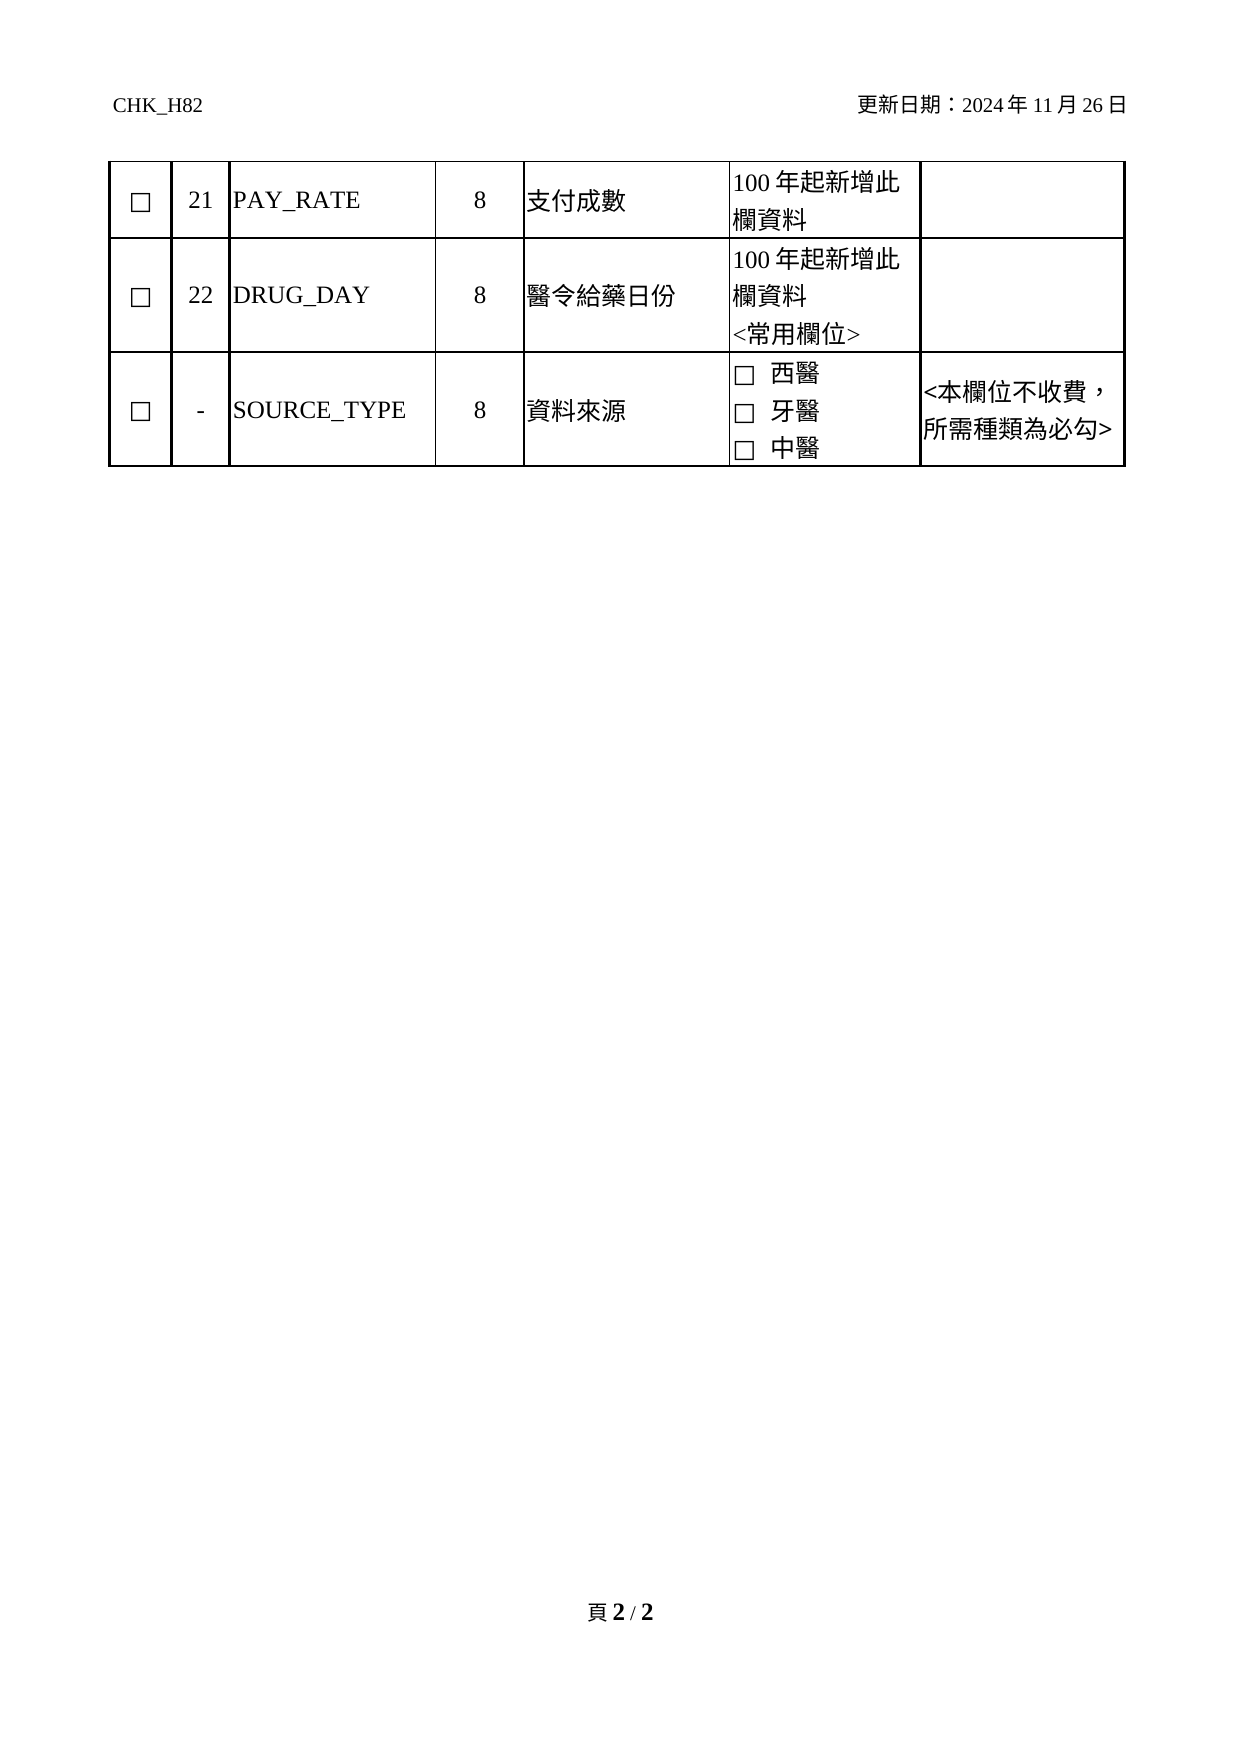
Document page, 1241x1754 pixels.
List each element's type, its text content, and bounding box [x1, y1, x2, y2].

table_cell 100年起新增此欄資料 [730, 162, 919, 237]
table_cell 21 [173, 162, 228, 237]
table_cell □ [111, 239, 170, 351]
table_cell 資料來源 [525, 353, 729, 465]
table_cell □ [111, 162, 170, 237]
table_cell 8 [436, 353, 523, 465]
table_cell 22 [173, 239, 228, 351]
table_cell - [173, 353, 228, 465]
table_cell 100年起新增此欄資料 <常用欄位> [730, 239, 919, 351]
table_cell 8 [436, 162, 523, 237]
table_cell PAY_RATE [231, 162, 435, 237]
table_cell [922, 239, 1123, 351]
table_cell <本欄位不收費， 所需種類為必勾> [922, 353, 1123, 465]
table_cell 西醫 牙醫 中醫 [730, 353, 919, 465]
table_cell 醫令給藥日份 [525, 239, 729, 351]
table_cell 支付成數 [525, 162, 729, 237]
table_cell DRUG_DAY [231, 239, 435, 351]
table_cell □ [111, 353, 170, 465]
table_cell [922, 162, 1123, 237]
table_cell SOURCE_TYPE [231, 353, 435, 465]
table_cell 8 [436, 239, 523, 351]
